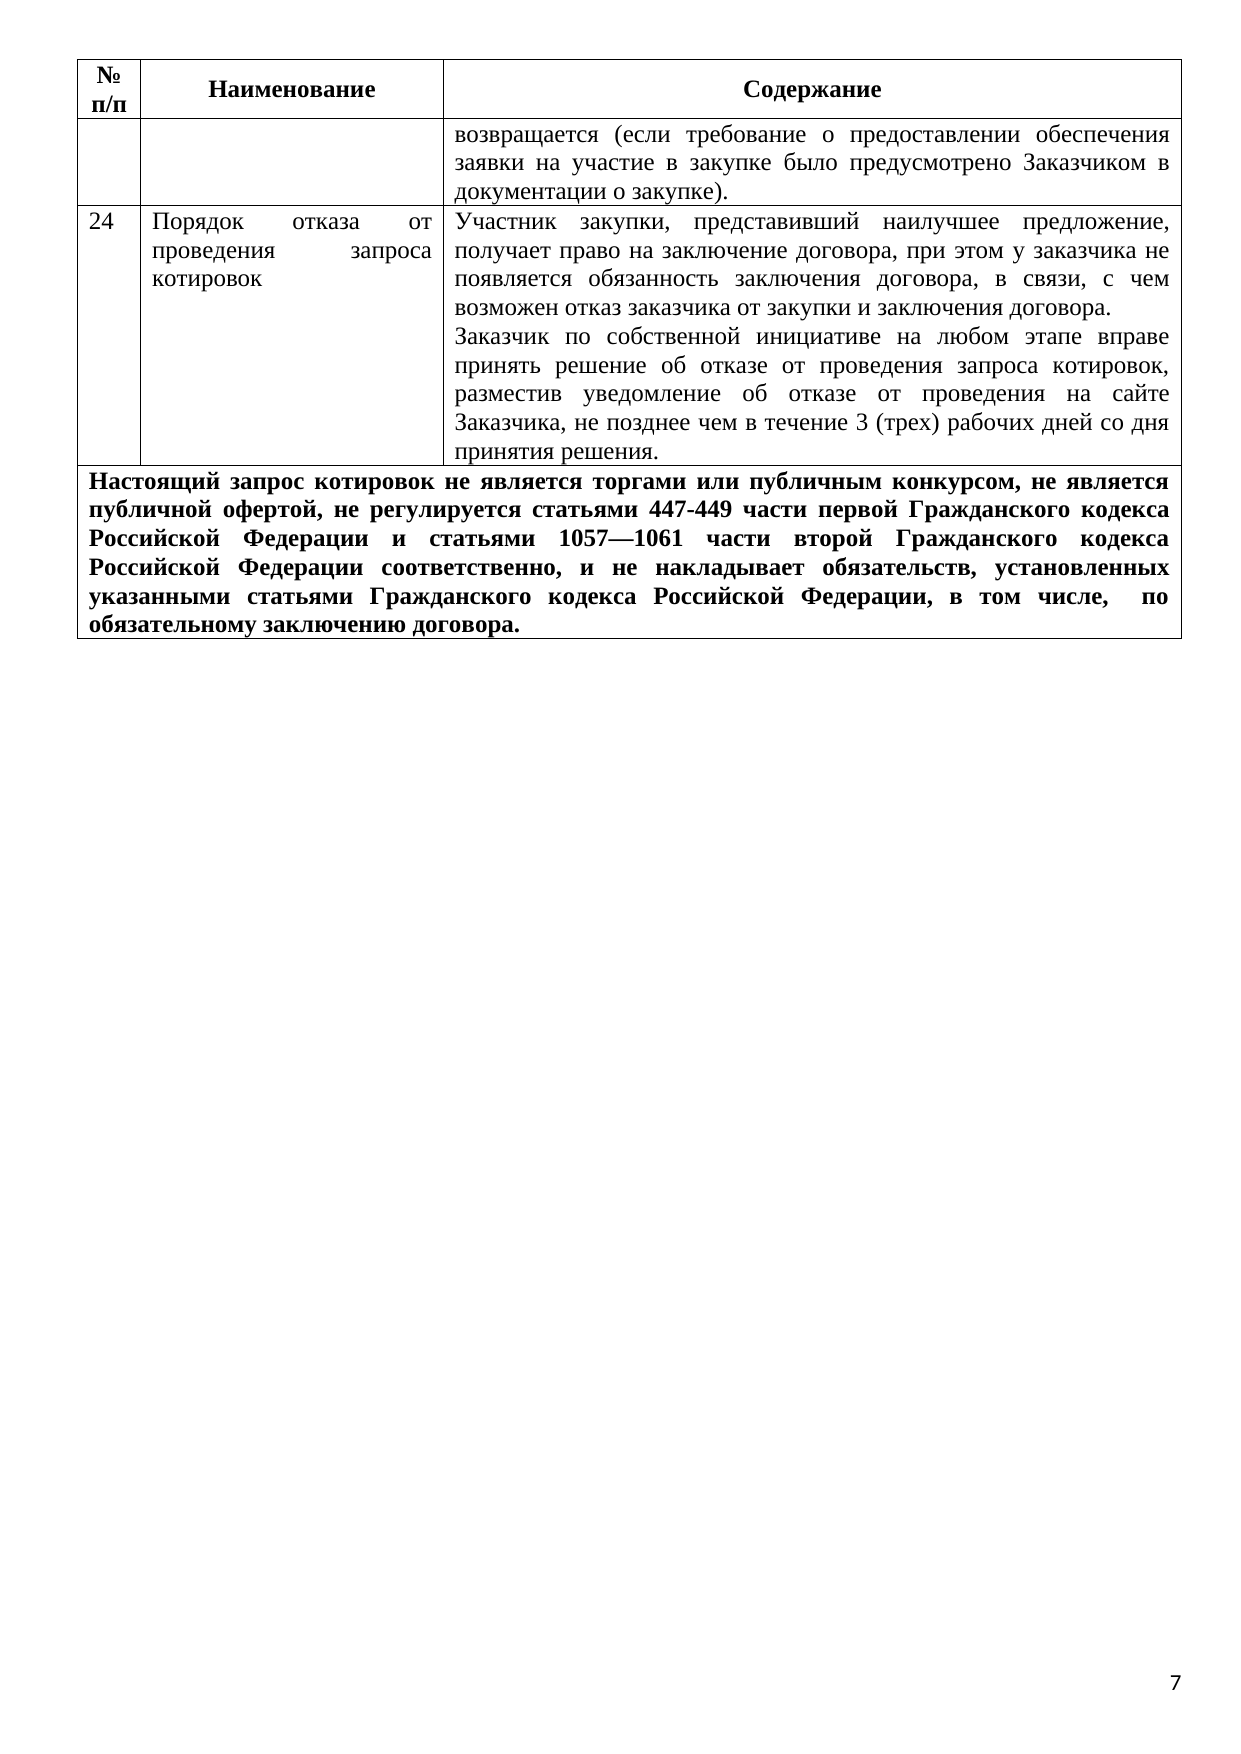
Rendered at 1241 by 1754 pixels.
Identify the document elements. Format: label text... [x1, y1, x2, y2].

table_cell 23 [78, 119, 140, 205]
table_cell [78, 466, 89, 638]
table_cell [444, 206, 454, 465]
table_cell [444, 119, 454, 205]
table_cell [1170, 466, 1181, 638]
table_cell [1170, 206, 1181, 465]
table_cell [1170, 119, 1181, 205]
table_cell 24 [78, 206, 140, 465]
table_cell Порядок отказа от проведения запроса котировок [141, 206, 443, 465]
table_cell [141, 119, 443, 205]
table_header Наименование [141, 60, 443, 118]
table_header Содержание [444, 60, 1181, 118]
